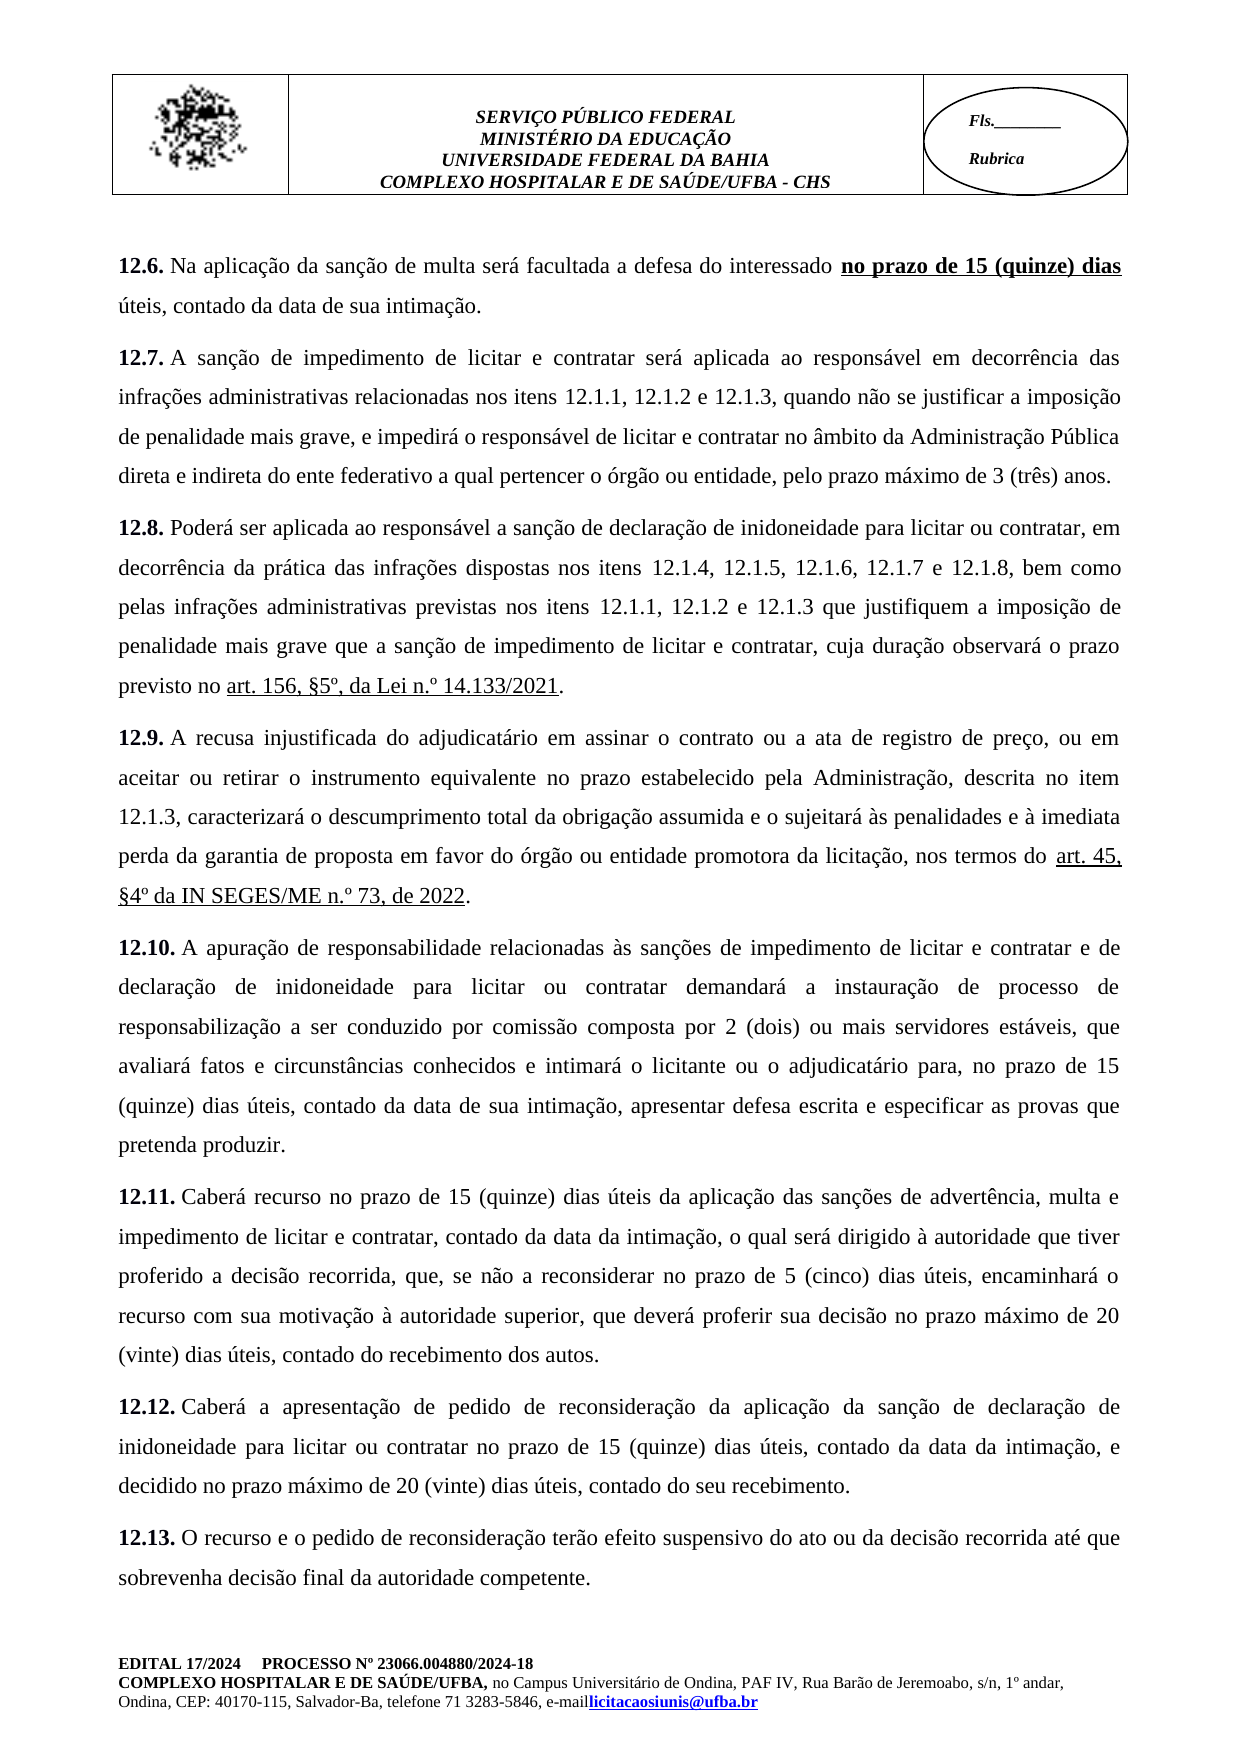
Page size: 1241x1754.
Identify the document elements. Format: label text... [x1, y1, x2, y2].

list Caberá a apresentação de pedido de reconsideração da aplicação da sanção de declaração de inidoneidade para licitar ou contratar no prazo de 15 (quinze) dias úteis, contado da data da intimação, e decidido no prazo máximo de 20 (vinte) dias úteis, contado do seu recebimento. [118, 1393, 1122, 1498]
list A recusa injustificada do adjudicatário em assinar o contrato ou a ata de registro de preço, ou em aceitar ou retirar o instrumento equivalente no prazo estabelecido pela Administração, descrita no item 12.1.3, caracterizará o descumprimento total da obrigação assumida e o sujeitará às penalidades e à imediata perda da garantia de proposta em favor do órgão ou entidade promotora da licitação, nos termos do art. 45, §4º da IN SEGES/ME n.º 73, de 2022. [118, 724, 1122, 908]
list Poderá ser aplicada ao responsável a sanção de declaração de inidoneidade para licitar ou contratar, em decorrência da prática das infrações dispostas nos itens 12.1.4, 12.1.5, 12.1.6, 12.1.7 e 12.1.8, bem como pelas infrações administrativas previstas nos itens 12.1.1, 12.1.2 e 12.1.3 que justifiquem a imposição de penalidade mais grave que a sanção de impedimento de licitar e contratar, cuja duração observará o prazo previsto no art. 156, §5º, da Lei n.º 14.133/2021. [118, 514, 1122, 698]
list Caberá recurso no prazo de 15 (quinze) dias úteis da aplicação das sanções de advertência, multa e impedimento de licitar e contratar, contado da data da intimação, o qual será dirigido à autoridade que tiver proferido a decisão recorrida, que, se não a reconsiderar no prazo de 5 (cinco) dias úteis, encaminhará o recurso com sua motivação à autoridade superior, que deverá proferir sua decisão no prazo máximo de 20 (vinte) dias úteis, contado do recebimento dos autos. [118, 1183, 1122, 1368]
list O recurso e o pedido de reconsideração terão efeito suspensivo do ato ou da decisão recorrida até que sobrevenha decisão final da autoridade competente. [118, 1524, 1122, 1590]
list A apuração de responsabilidade relacionadas às sanções de impedimento de licitar e contratar e de declaração de inidoneidade para licitar ou contratar demandará a instauração de processo de responsabilização a ser conduzido por comissão composta por 2 (dois) ou mais servidores estáveis, que avaliará fatos e circunstâncias conhecidos e intimará o licitante ou o adjudicatário para, no prazo de 15 (quinze) dias úteis, contado da data de sua intimação, apresentar defesa escrita e especificar as provas que pretenda produzir. [118, 934, 1122, 1158]
list Na aplicação da sanção de multa será facultada a defesa do interessado no prazo de 15 (quinze) dias úteis, contado da data de sua intimação. [118, 252, 1122, 318]
list A sanção de impedimento de licitar e contratar será aplicada ao responsável em decorrência das infrações administrativas relacionadas nos itens 12.1.1, 12.1.2 e 12.1.3, quando não se justificar a imposição de penalidade mais grave, e impedirá o responsável de licitar e contratar no âmbito da Administração Pública direta e indireta do ente federativo a qual pertencer o órgão ou entidade, pelo prazo máximo de 3 (três) anos. [118, 344, 1122, 488]
